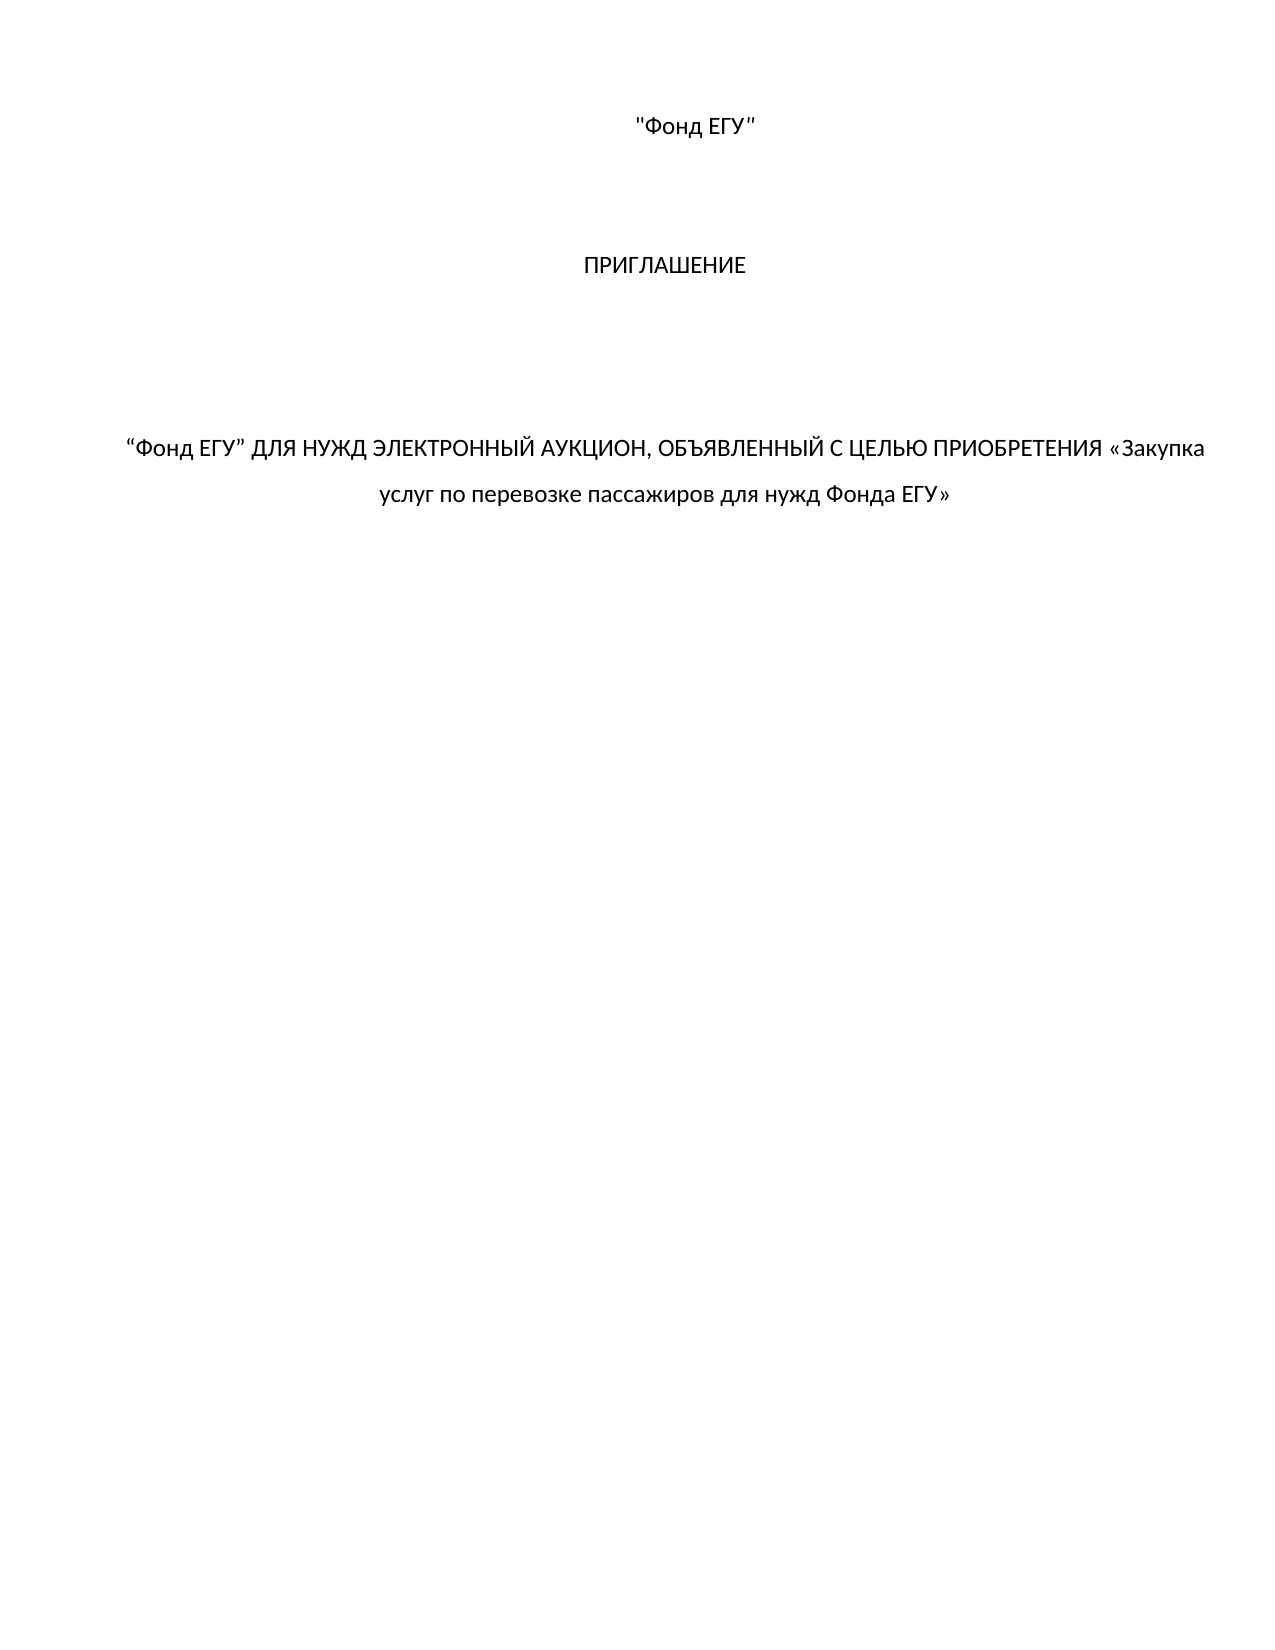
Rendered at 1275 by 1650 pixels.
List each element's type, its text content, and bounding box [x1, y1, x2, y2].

text “Фонд ЕГУ” ДЛЯ НУЖД ЭЛЕКТРОННЫЙ АУКЦИОН, ОБЪЯВЛЕННЫЙ С ЦЕЛЬЮ ПРИОБРЕТЕНИЯ «Закупка услуг по перевозке пассажиров для нужд Фонда ЕГУ» [118, 432, 1212, 508]
text "Фонд ЕГУ" [118, 110, 1212, 141]
text ПРИГЛАШЕНИЕ [118, 249, 1212, 280]
